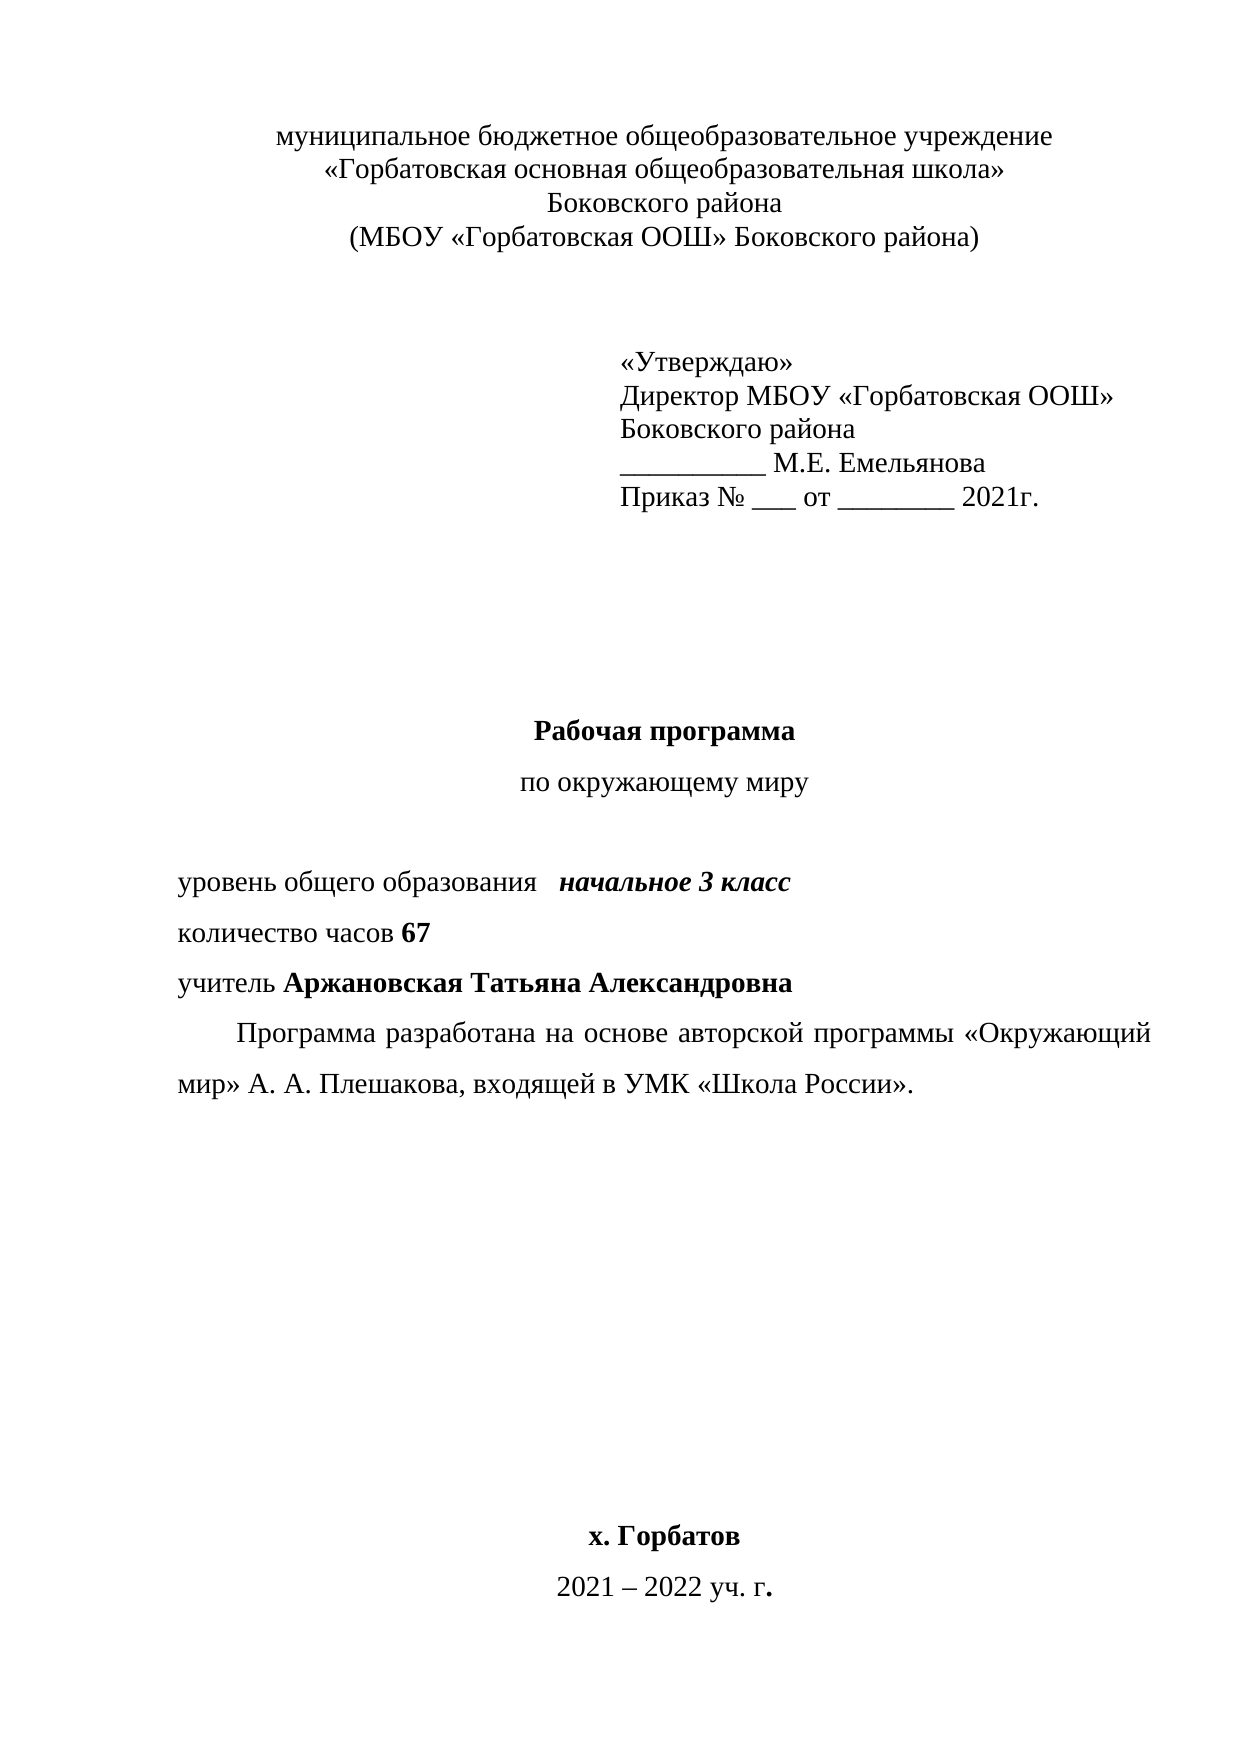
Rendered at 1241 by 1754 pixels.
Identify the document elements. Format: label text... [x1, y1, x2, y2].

text 2021 – 2022 уч. г. [177, 1569, 1152, 1602]
text «Горбатовская основная общеобразовательная школа» [177, 152, 1152, 185]
text х. Горбатов [177, 1518, 1152, 1552]
text по окружающему миру [177, 764, 1152, 797]
text уровень общего образования начальное 3 класс [177, 864, 1152, 898]
text Программа разработана на основе авторской программы «Окружающий мир» А. А. Плешакова, входящей в УМК «Школа России». [177, 1015, 1152, 1099]
text __________ М.Е. Емельянова [620, 445, 1152, 479]
text Боковского района [177, 185, 1152, 219]
text (МБОУ «Горбатовская ООШ» Боковского района) [177, 219, 1152, 252]
text количество часов 67 [177, 915, 1152, 948]
text «Утверждаю» [620, 344, 1152, 378]
text Директор МБОУ «Горбатовская ООШ» [620, 378, 1152, 412]
text Приказ № ___ от ________ 2021г. [620, 479, 1152, 512]
text Рабочая программа [177, 713, 1152, 747]
text учитель Аржановская Татьяна Александровна [177, 965, 1152, 999]
text муниципальное бюджетное общеобразовательное учреждение [177, 118, 1152, 152]
text Боковского района [620, 412, 1152, 445]
